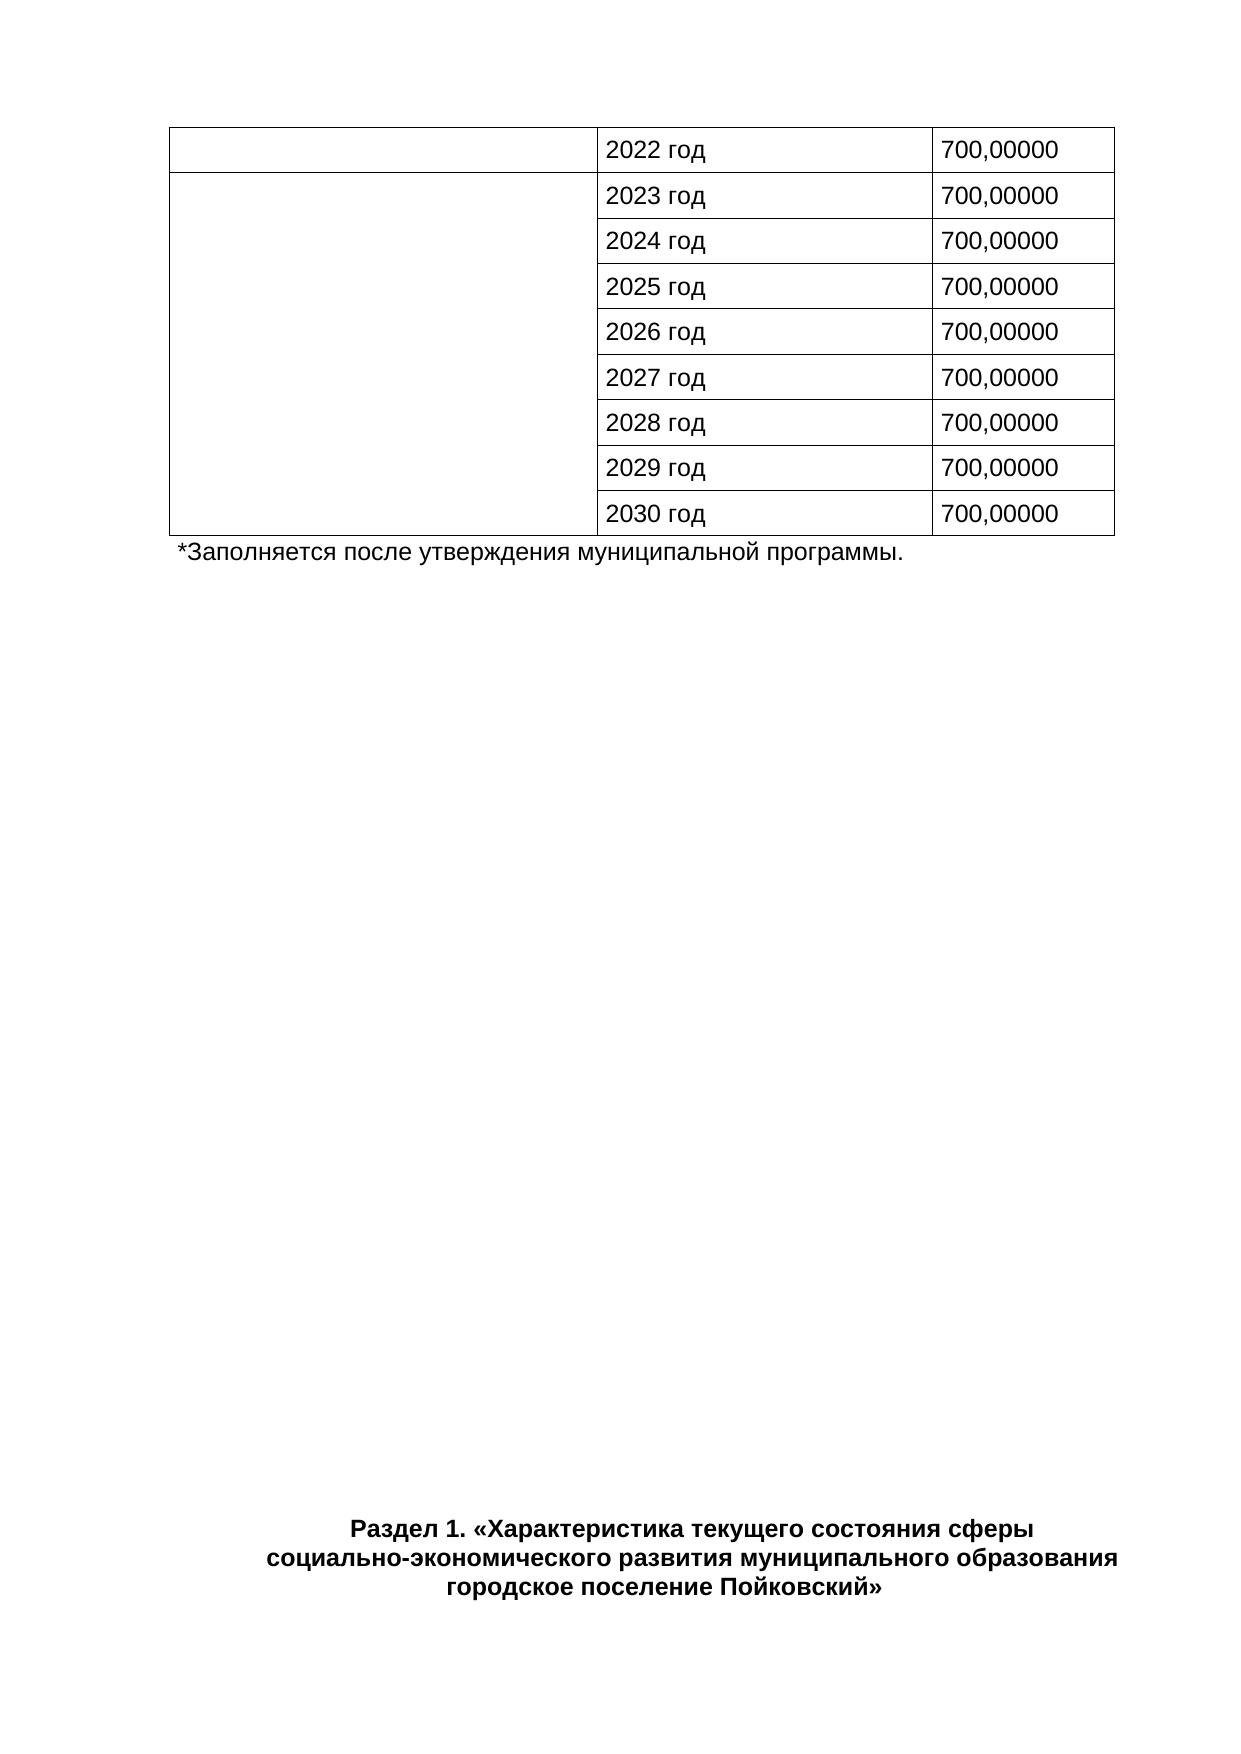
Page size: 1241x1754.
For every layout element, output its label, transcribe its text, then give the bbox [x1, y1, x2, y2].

table_cell 700,00000 [933, 128, 1114, 172]
table_cell 2029 год [598, 446, 932, 490]
table_cell 700,00000 [933, 219, 1114, 263]
table_cell [170, 173, 597, 535]
table_cell 2026 год [598, 309, 932, 354]
table_cell 2023 год [598, 173, 932, 217]
table_cell 700,00000 [933, 355, 1114, 399]
text социально-экономического развития муниципального образования городское поселение Пойковский» [177, 1543, 1152, 1600]
table_cell 2030 год [598, 491, 932, 535]
table_cell 2024 год [598, 219, 932, 263]
table_cell 700,00000 [933, 491, 1114, 535]
table_cell 700,00000 [933, 264, 1114, 308]
table_cell 700,00000 [933, 309, 1114, 354]
table_cell 2022 год [598, 128, 932, 172]
table_cell 2027 год [598, 355, 932, 399]
text *Заполняется после утверждения муниципальной программы. [177, 536, 1152, 565]
table_cell 700,00000 [933, 173, 1114, 217]
table_cell 2028 год [598, 400, 932, 444]
table_cell 700,00000 [933, 400, 1114, 444]
table_cell 2025 год [598, 264, 932, 308]
table_cell 700,00000 [933, 446, 1114, 490]
text Раздел 1. «Характеристика текущего состояния сферы [177, 1514, 1152, 1543]
